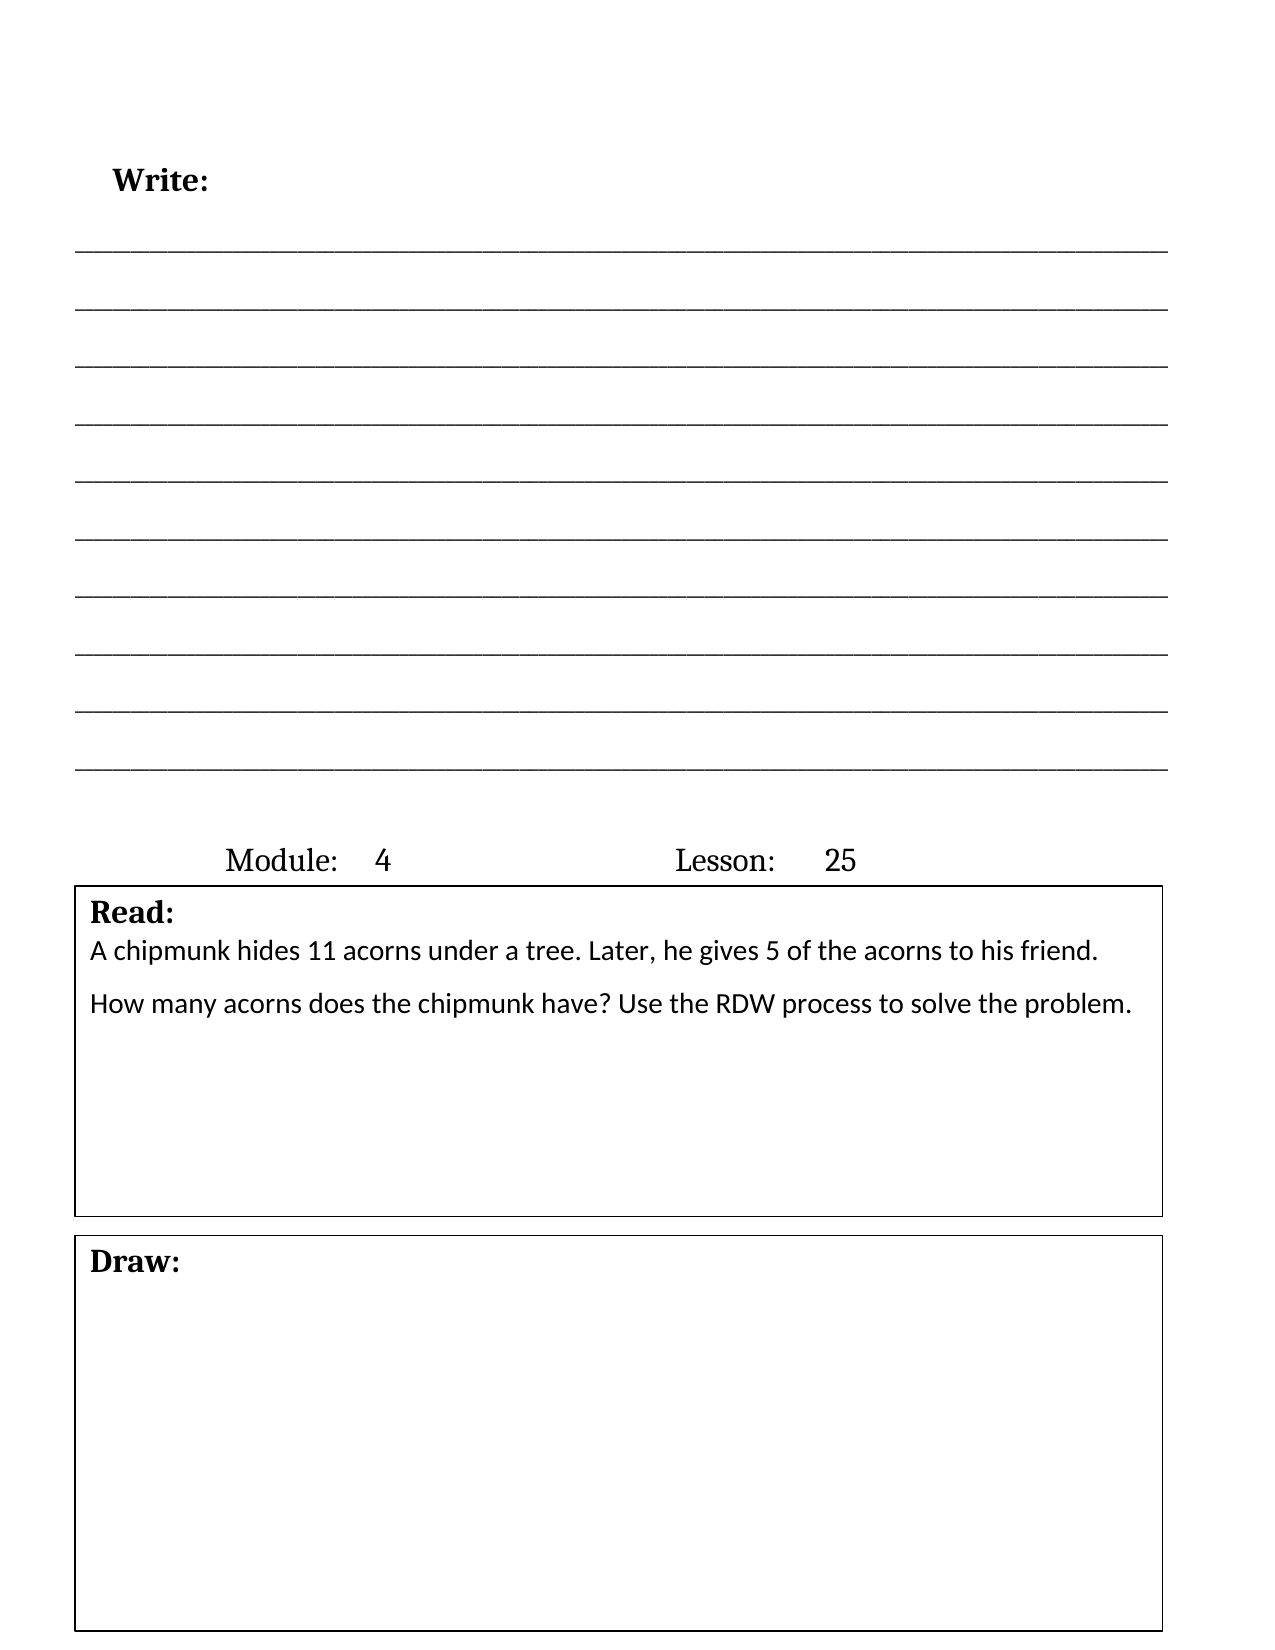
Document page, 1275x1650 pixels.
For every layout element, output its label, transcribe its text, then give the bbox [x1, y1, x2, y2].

text ______________________________________________________________________________________________________________________ [75, 286, 1200, 314]
text Write: [112, 161, 1200, 199]
text Module: 4 Lesson: 25 [150, 842, 1200, 880]
text ______________________________________________________________________________________________________________________ [75, 746, 1200, 774]
text ______________________________________________________________________________________________________________________ [75, 516, 1200, 544]
text ______________________________________________________________________________________________________________________ [75, 688, 1200, 717]
text ______________________________________________________________________________________________________________________ [75, 573, 1200, 602]
text ______________________________________________________________________________________________________________________ [75, 458, 1200, 487]
text ______________________________________________________________________________________________________________________ [75, 228, 1200, 257]
text ______________________________________________________________________________________________________________________ [75, 631, 1200, 659]
text ______________________________________________________________________________________________________________________ [75, 401, 1200, 429]
text ______________________________________________________________________________________________________________________ [75, 343, 1200, 372]
